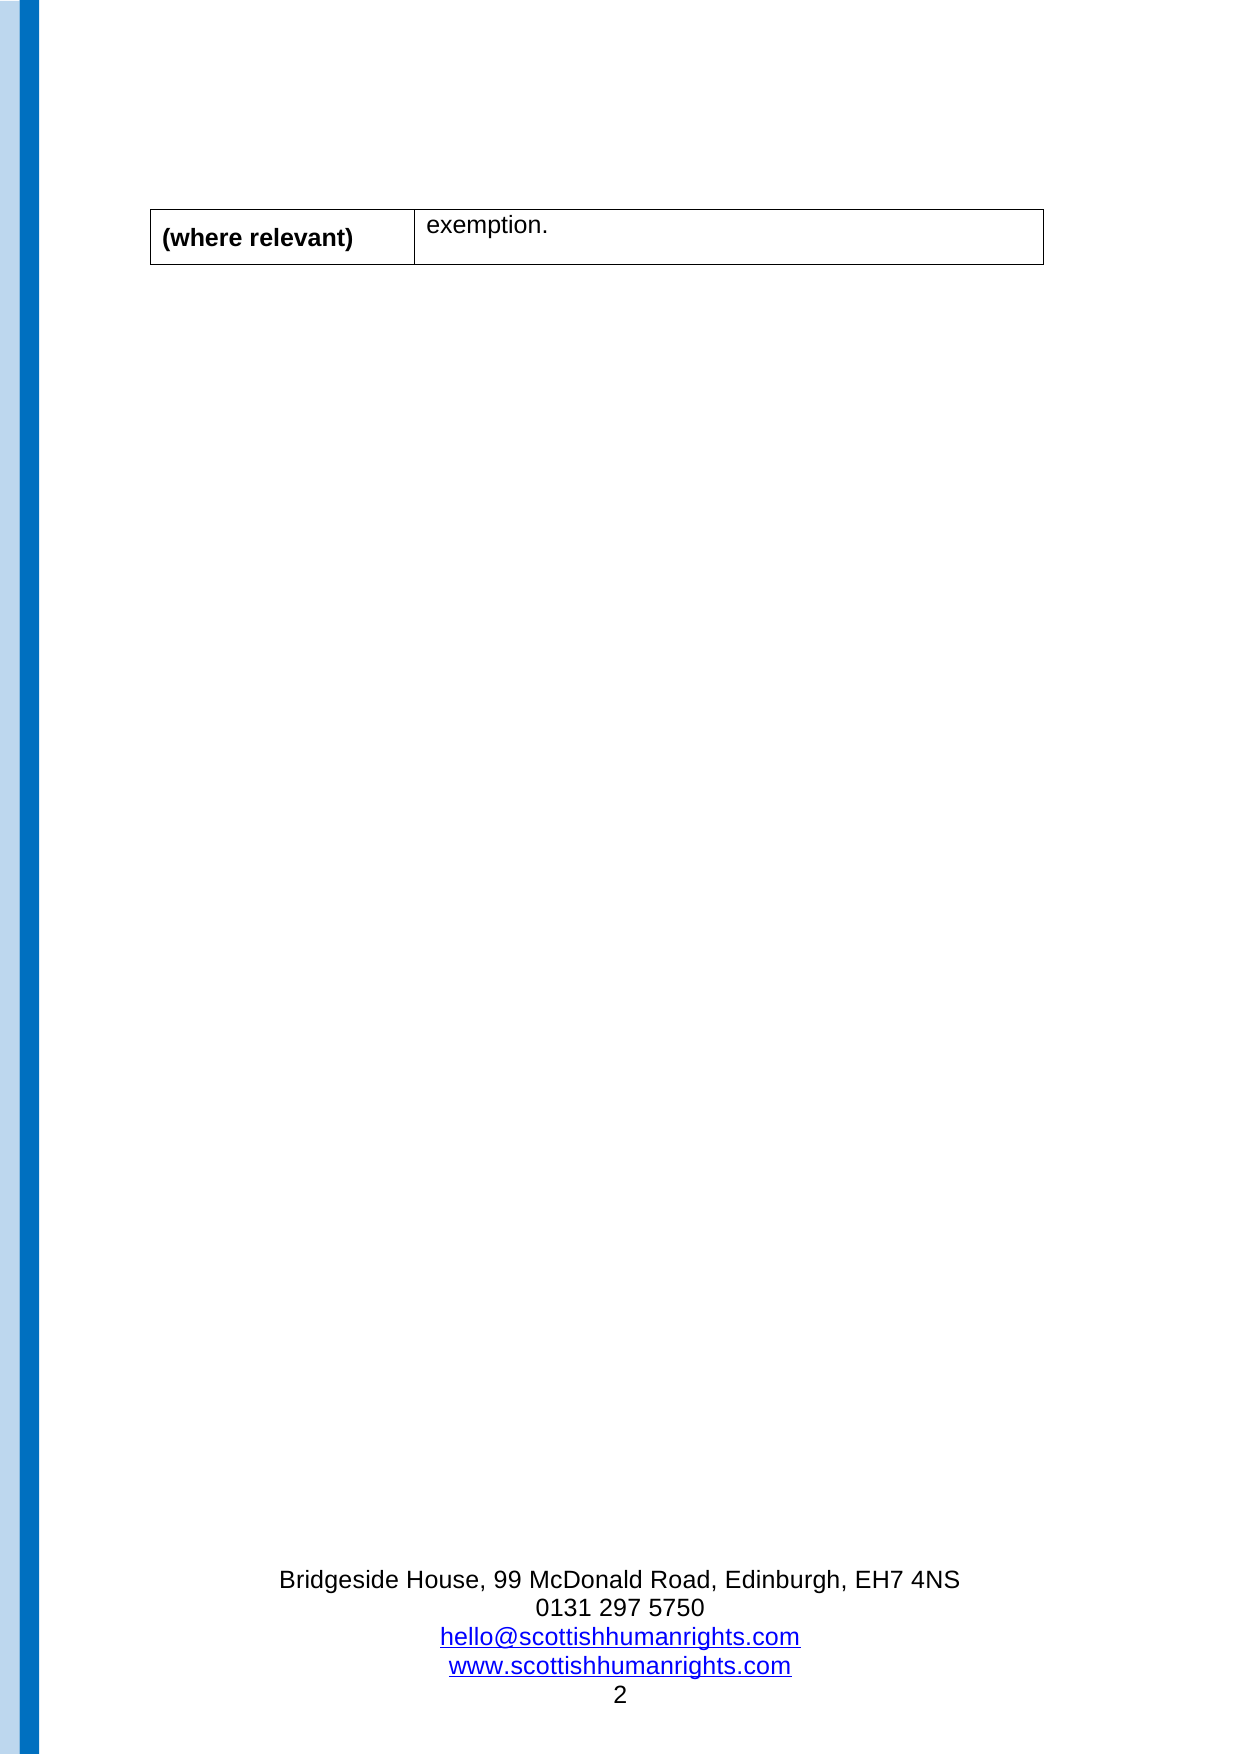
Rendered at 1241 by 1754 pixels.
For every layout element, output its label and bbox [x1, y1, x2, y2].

table_cell [415, 210, 1043, 264]
table_cell [151, 210, 414, 264]
